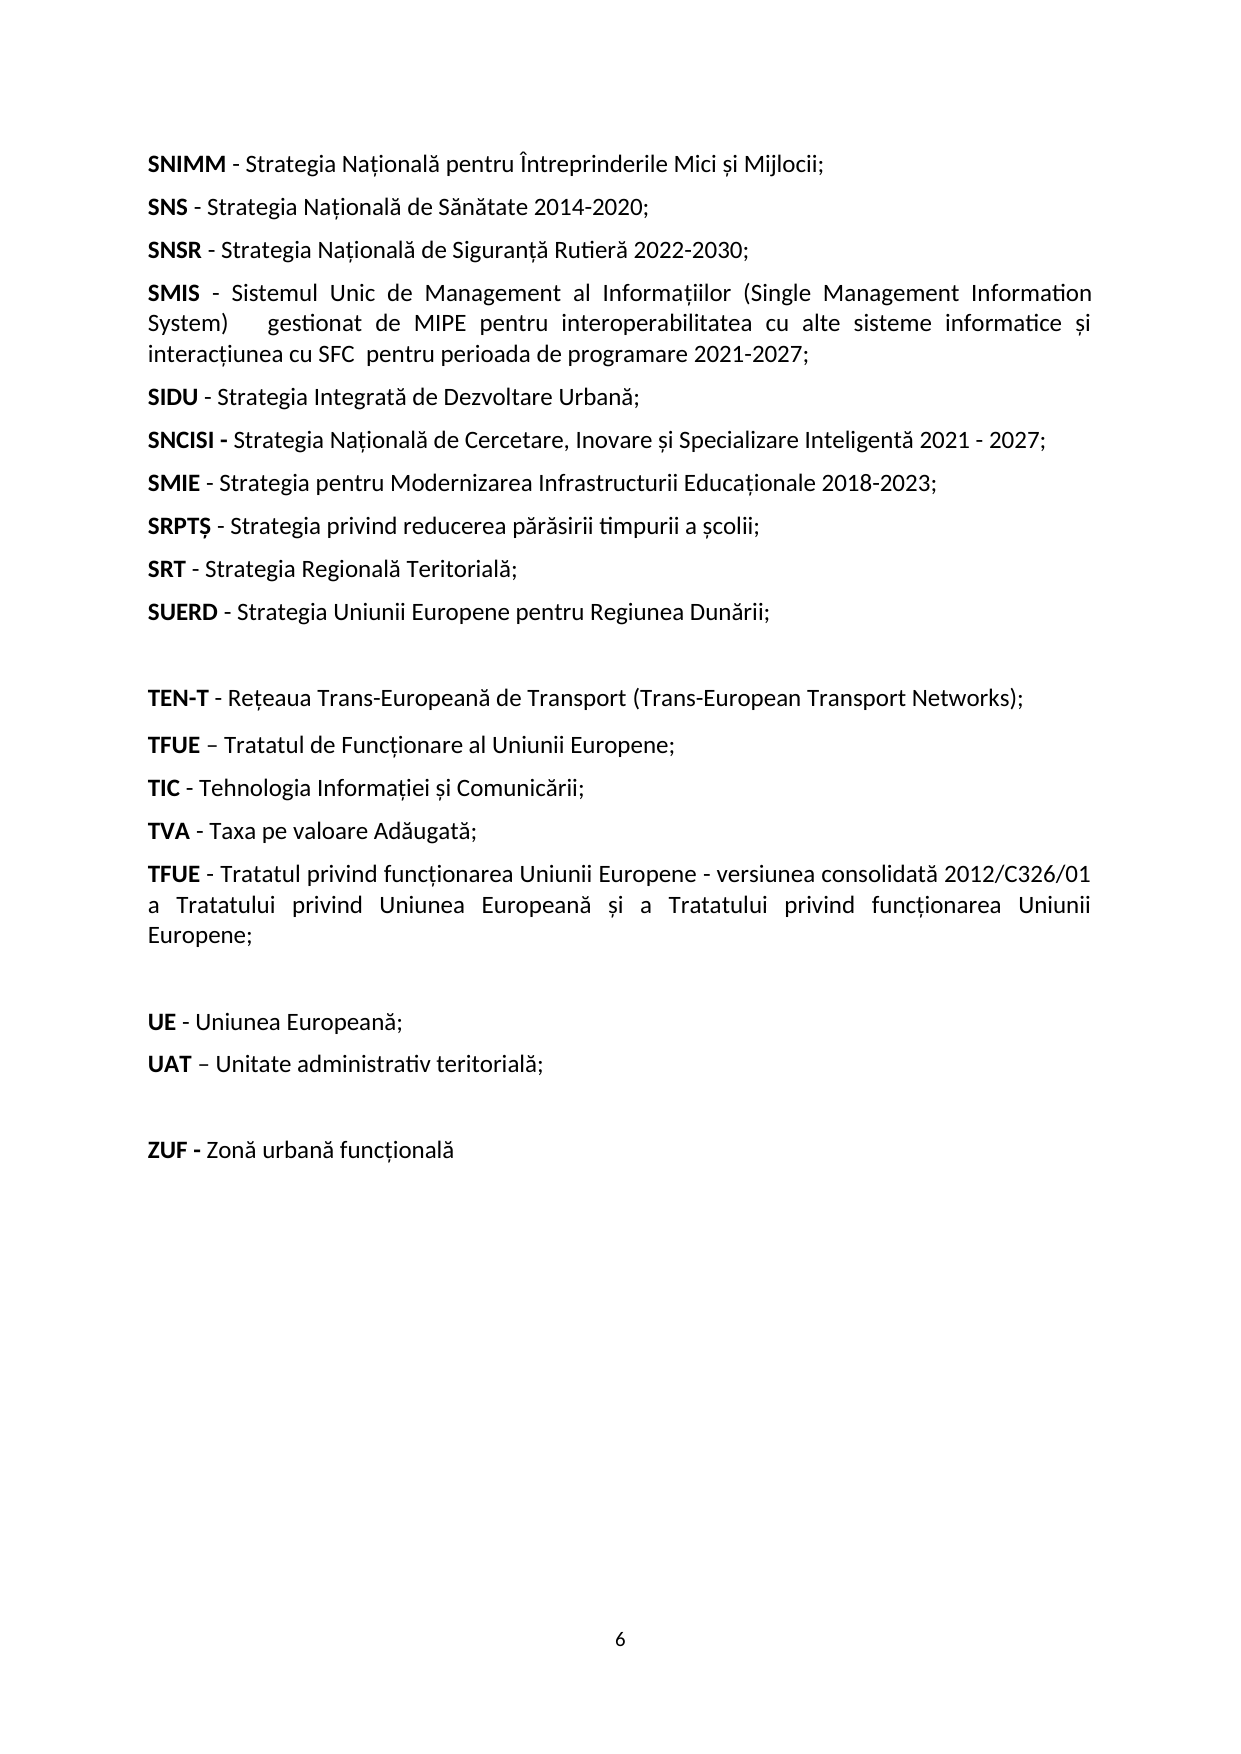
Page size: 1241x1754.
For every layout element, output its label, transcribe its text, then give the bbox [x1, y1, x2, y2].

text TEN-T - Rețeaua Trans-Europeană de Transport (Trans-European Transport Networks); [148, 682, 1092, 712]
text TFUE – Tratatul de Funcționare al Uniunii Europene; [148, 729, 1092, 760]
text SRPTȘ - Strategia privind reducerea părăsirii timpurii a școlii; [148, 510, 1092, 540]
text SNSR - Strategia Națională de Siguranță Rutieră 2022-2030; [148, 234, 1092, 264]
text SMIE - Strategia pentru Modernizarea Infrastructurii Educaţionale 2018-2023; [148, 467, 1092, 497]
text SUERD - Strategia Uniunii Europene pentru Regiunea Dunării; [148, 596, 1092, 626]
text TIC - Tehnologia Informației și Comunicării; [148, 772, 1092, 803]
text ZUF - Zonă urbană funcțională [148, 1135, 1092, 1165]
text SNIMM - Strategia Națională pentru Întreprinderile Mici și Mijlocii; [148, 148, 1092, 178]
text SIDU - Strategia Integrată de Dezvoltare Urbană; [148, 381, 1092, 411]
text SNS - Strategia Naţională de Sănătate 2014-2020; [148, 191, 1092, 221]
text TFUE - Tratatul privind funcționarea Uniunii Europene - versiunea consolidată 2012/C326/01 a Tratatului privind Uniunea Europeană și a Tratatului privind funcționarea Uniunii Europene; [148, 858, 1092, 950]
text TVA - Taxa pe valoare Adăugată; [148, 816, 1092, 846]
text SRT - Strategia Regională Teritorială; [148, 553, 1092, 583]
text UAT – Unitate administrativ teritorială; [148, 1049, 1092, 1079]
text UE - Uniunea Europeană; [148, 1006, 1092, 1036]
text SNCISI - Strategia Națională de Cercetare, Inovare și Specializare Inteligentă 2021 - 2027; [148, 424, 1092, 454]
text SMIS - Sistemul Unic de Management al Informaţiilor (Single Management Information System) gestionat de MIPE pentru interoperabilitatea cu alte sisteme informatice și interacțiunea cu SFC pentru perioada de programare 2021-2027; [148, 277, 1092, 368]
